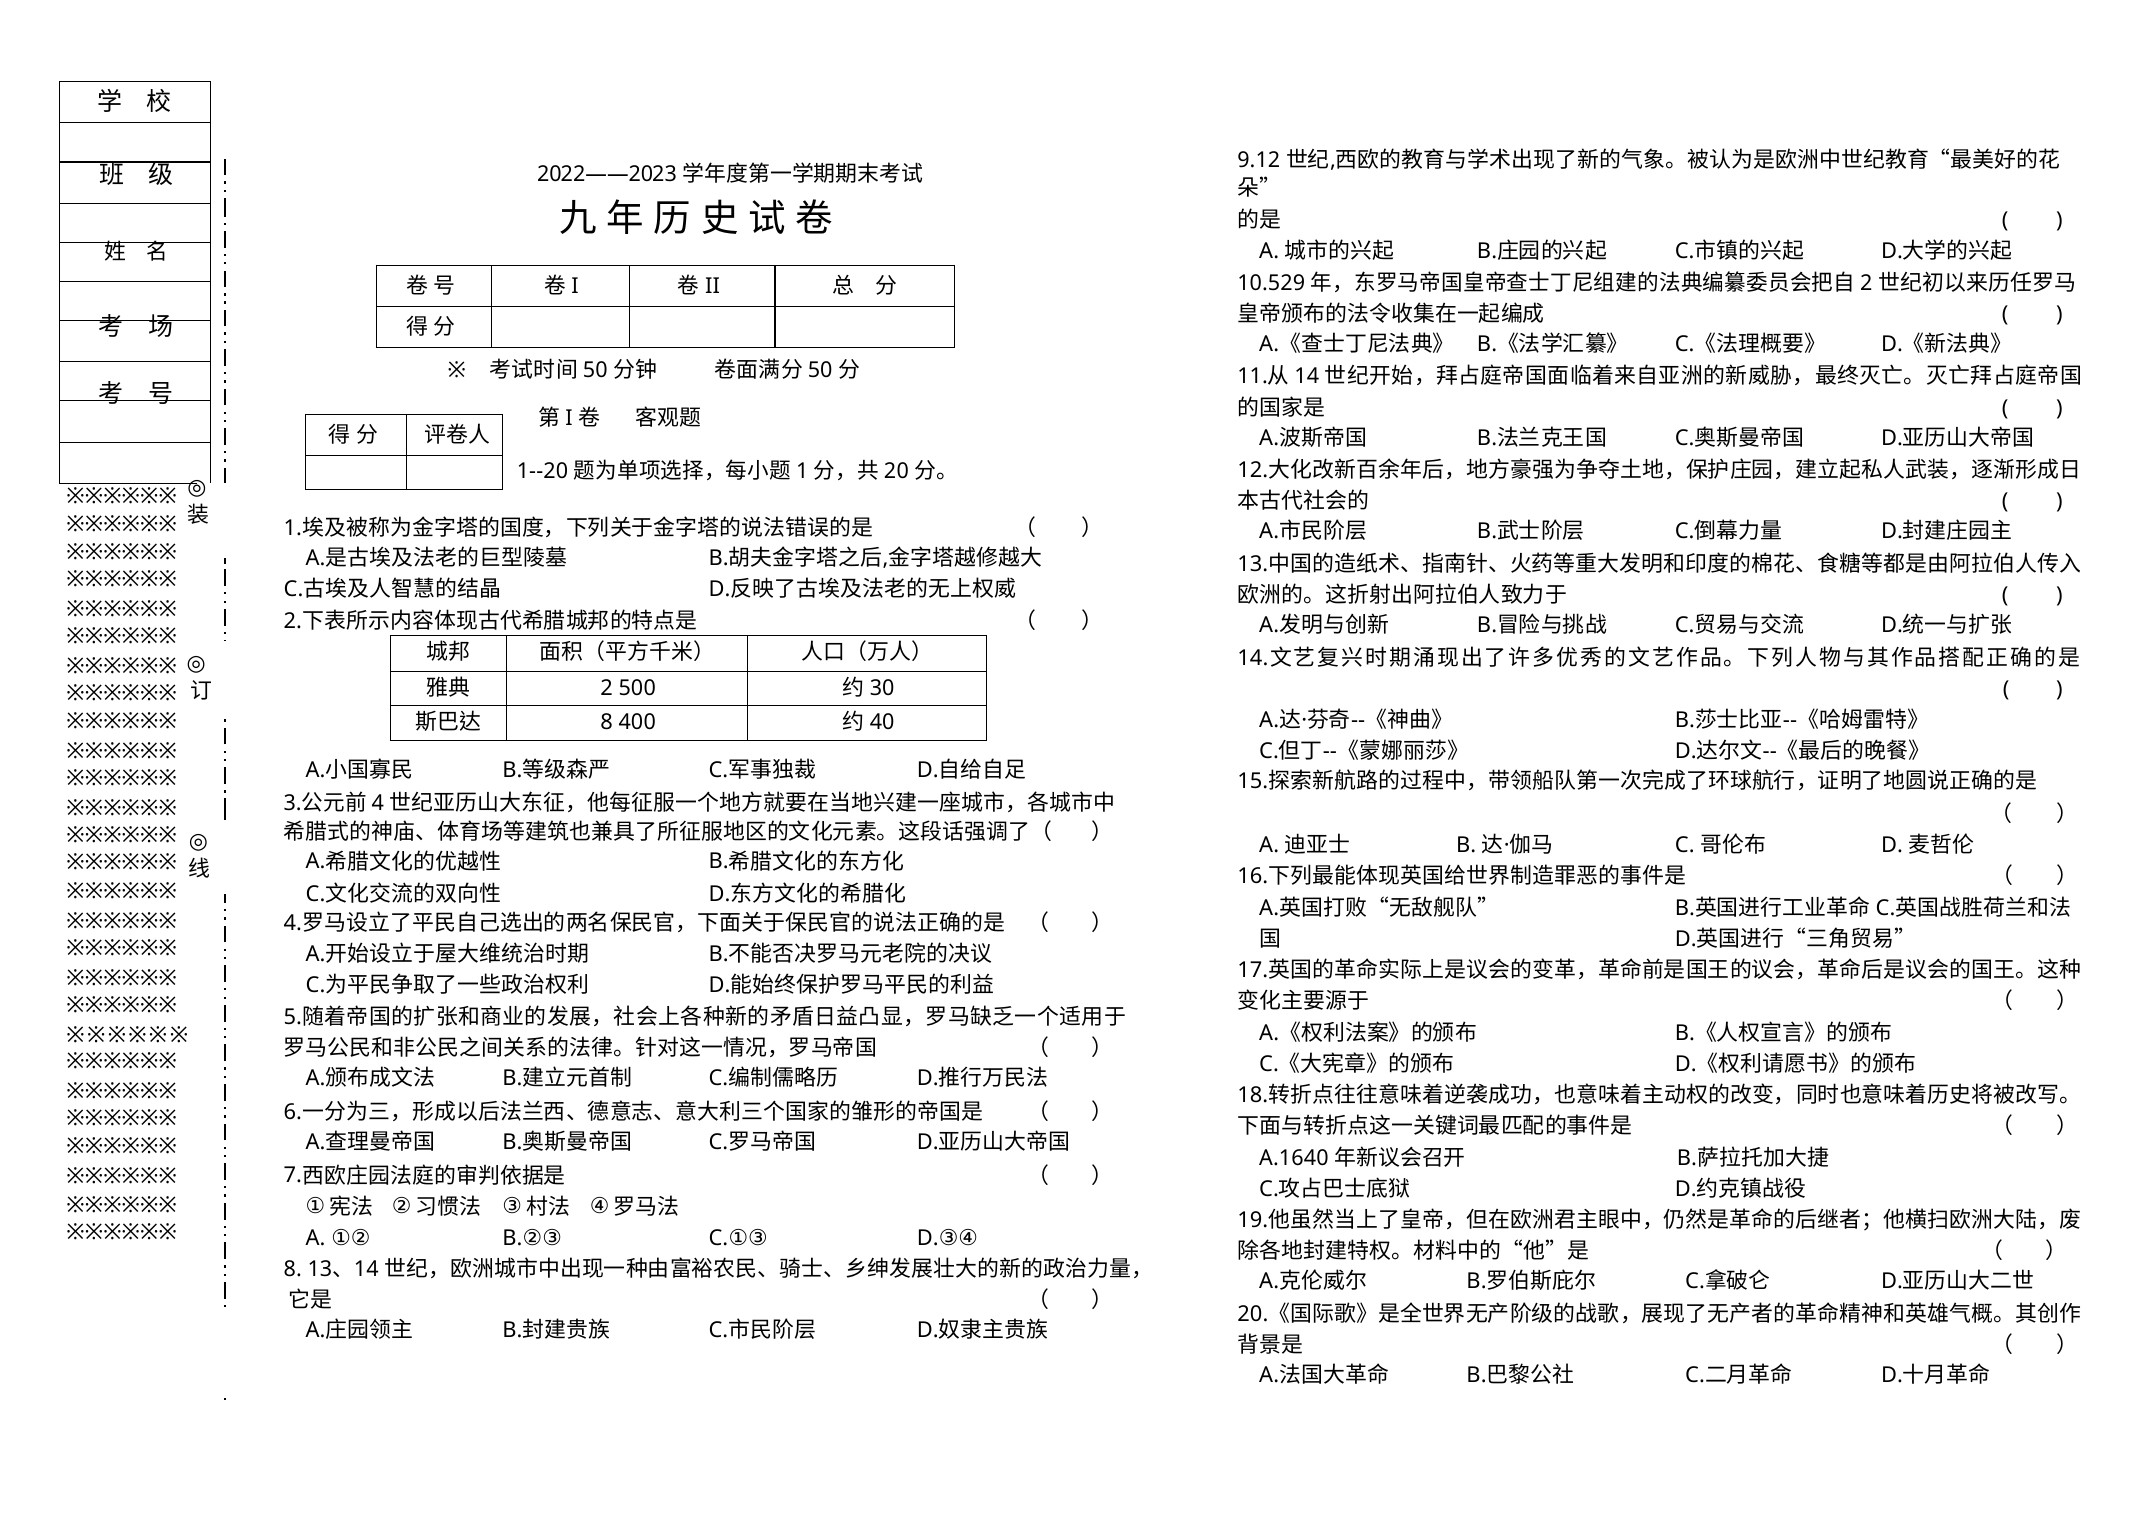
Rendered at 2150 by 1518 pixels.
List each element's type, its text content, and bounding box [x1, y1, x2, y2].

table_header 人口（万人） [748, 636, 986, 671]
text ※※※※※※ [66, 1130, 241, 1158]
text 10.529 年，东罗马帝国皇帝查士丁尼组建的法典编纂委员会把自 2 世纪初以来历任罗马 皇帝颁布的法令收集在一起编成 ( ) [1237, 265, 2085, 327]
text 19.他虽然当上了皇帝，但在欧洲君主眼中，仍然是革命的后继者；他横扫欧洲大陆，废 除各地封建特权。材料中的“他”是 （ ） [1237, 1202, 2086, 1265]
text 2022——2023 学年度第一学期期末考试 [537, 156, 1137, 187]
text ※※※※※※ [66, 881, 241, 903]
table_cell 雅典 [391, 672, 506, 705]
text 姓 名 [97, 234, 175, 265]
text ※※※※※※ [66, 1158, 241, 1187]
table_header 总 分 [776, 266, 954, 306]
text ※※※※※※ 线 [66, 852, 246, 881]
text 6.一分为三，形成以后法兰西、德意志、意大利三个国家的雏形的帝国是 （ ） A.查理曼帝国 B.奥斯曼帝国 C.罗马帝国 D.亚历山大帝国 [283, 1095, 1121, 1156]
text 7.西欧庄园法庭的审判依据是 （ ） [283, 1156, 1137, 1186]
text A.《查士丁尼法典》 B.《法学汇纂》 C.《法理概要》 D.《新法典》 [1259, 327, 2104, 356]
text ※ 考试时间 50 分钟 卷面满分 50 分 第 I 卷 客观题 [447, 352, 871, 432]
text 9.12 世纪,西欧的教育与学术出现了新的气象。被认为是欧洲中世纪教育“最美好的花朵” [1237, 143, 2104, 199]
text ※※※※※※ [66, 619, 241, 647]
text 考 场 考 号 [94, 306, 178, 410]
text A.1640 年新议会召开 B.萨拉托加大捷 C.攻占巴士底狱 D.约克镇战役 [1259, 1140, 1840, 1202]
text ※※※※※※ [66, 1016, 241, 1045]
text ※※※※※※ [66, 1215, 241, 1243]
text ※※※※※※ [66, 761, 241, 789]
table_cell [630, 307, 774, 347]
text 14.文艺复兴时期涌现出了许多优秀的文艺作品。下列人物与其作品搭配正确的是 ( ) [1237, 640, 2086, 702]
text 15.探索新航路的过程中，带领船队第一次完成了环球航行，证明了地圆说正确的是 [1237, 765, 2104, 793]
text 18.转折点往往意味着逆袭成功，也意味着主动权的改变，同时也意味着历史将被改写。 下面与转折点这一关键词最匹配的事件是 （ ） [1237, 1077, 2086, 1140]
text ※※※※※※ [66, 959, 241, 988]
text A. ①② B.②③ C.①③ D.③④ [305, 1217, 1137, 1248]
text （ ） A. 迪亚士 B. 达·伽马 C. 哥伦布 D. 麦哲伦 [1259, 796, 2084, 859]
text ※※※※※※ [66, 903, 241, 931]
text 17.英国的革命实际上是议会的变革，革命前是国王的议会，革命后是议会的国王。这种 变化主要源于 （ ） [1237, 952, 2086, 1015]
table_cell [776, 307, 954, 347]
text 1--20 题为单项选择，每小题 1 分，共 20 分。 [517, 453, 1137, 485]
text A.《权利法案》的颁布 B.《人权宣言》的颁布 [1259, 1015, 1922, 1046]
text A.小国寡民 B.等级森严 C.军事独裁 D.自给自足 [305, 752, 1137, 784]
text 2.下表所示内容体现古代希腊城邦的特点是 （ ） [283, 602, 1137, 632]
text ※※※※※※ [66, 1045, 241, 1073]
table_cell 约 40 [748, 706, 986, 740]
text A.克伦威尔 B.罗伯斯庇尔 C.拿破仑 D.亚历山大二世 [1259, 1265, 2104, 1293]
text 1.埃及被称为金字塔的国度，下列关于金字塔的说法错误的是 （ ） A.是古埃及法老的巨型陵墓 B.胡夫金字塔之后,金字塔越修越大 [283, 511, 1110, 572]
text 九 年 历 史 试 卷 [534, 191, 858, 242]
table_cell 2 500 [507, 672, 747, 705]
table_header 面积（平方千米） [507, 636, 747, 671]
table_cell 斯巴达 [391, 706, 506, 740]
text A.市民阶层 B.武士阶层 C.倒幕力量 D.封建庄园主 [1259, 515, 2104, 543]
text C.为平民争取了一些政治权利 D.能始终保护罗马平民的利益 [305, 968, 1137, 996]
table_cell 8 400 [507, 706, 747, 740]
table_header 卷 I [492, 266, 629, 306]
text ※※※※※※ [66, 591, 241, 619]
text 3.公元前 4 世纪亚历山大东征，他每征服一个地方就要在当地兴建一座城市，各城市中 希腊式的神庙、体育场等建筑也兼具了所征服地区的文化元素。这段话强调了（ ） [283, 787, 1121, 845]
text ※※※※※※ [66, 1073, 241, 1102]
text 的是 ( ) A. 城市的兴起 B.庄园的兴起 C.市镇的兴起 D.大学的兴起 [1237, 202, 2076, 265]
table_cell 得 分 [377, 307, 491, 347]
text A.发明与创新 B.冒险与挑战 C.贸易与交流 D.统一与扩张 [1259, 609, 2104, 637]
table_header 卷 号 [377, 266, 491, 306]
text ※※※※※※ [66, 1187, 241, 1215]
text 16.下列最能体现英国给世界制造罪恶的事件是 （ ） A.英国打败“无敌舰队” B.英国进行工业革命 C.英国战胜荷兰和法国 D.英国进行“三角贸易” [1237, 859, 2086, 952]
text C.《大宪章》的颁布 D.《权利请愿书》的颁布 [1259, 1046, 1922, 1077]
table_cell [492, 307, 629, 347]
text ※※※※※※ [66, 704, 241, 732]
text ※※※※※※ [66, 562, 241, 591]
text ※※※※※※ [66, 789, 241, 818]
table_header 城邦 [391, 636, 506, 671]
text 学 校 [97, 79, 2104, 114]
table_header 卷 II [630, 266, 774, 306]
text ※※※※※※ ◎ [66, 467, 244, 505]
text 8. 13、14 世纪，欧洲城市中出现一种由富裕农民、骑士、乡绅发展壮大的新的政治力量， 它是 （ ） [283, 1252, 1142, 1314]
text ※※※※※※ [66, 732, 241, 761]
table_cell 约 30 [748, 672, 986, 705]
text ①宪法 ②习惯法 ③村法 ④罗马法 [305, 1186, 1137, 1217]
text C.文化交流的双向性 D.东方文化的希腊化 [305, 873, 1137, 904]
text ※※※※※※ [66, 931, 241, 959]
text 5.随着帝国的扩张和商业的发展，社会上各种新的矛盾日益凸显，罗马缺乏一个适用于 罗马公民和非公民之间关系的法律。针对这一情况，罗马帝国 （ ） [283, 999, 1131, 1062]
text A.希腊文化的优越性 B.希腊文化的东方化 [305, 845, 1137, 873]
text 班 级 [93, 155, 179, 191]
text 11.从 14 世纪开始，拜占庭帝国面临着来自亚洲的新威胁，最终灭亡。灭亡拜占庭帝国 的国家是 ( ) [1237, 359, 2086, 421]
text A.达·芬奇--《神曲》 B.莎士比亚--《哈姆雷特》 C.但丁--《蒙娜丽莎》 D.达尔文--《最后的晚餐》 [1259, 702, 1944, 765]
text A.波斯帝国 B.法兰克王国 C.奥斯曼帝国 D.亚历山大帝国 [1259, 421, 2104, 449]
text ※※※※※※ ◎ [66, 647, 241, 676]
text ※※※※※※ 装 [66, 505, 244, 534]
text 12.大化改新百余年后，地方豪强为争夺土地，保护庄园，建立起私人武装，逐渐形成日 本古代社会的 ( ) [1237, 452, 2086, 515]
text ※※※※※※ [66, 534, 241, 562]
text A.颁布成文法 B.建立元首制 C.编制儒略历 D.推行万民法 [305, 1062, 1137, 1089]
text 13.中国的造纸术、指南针、火药等重大发明和印度的棉花、食糖等都是由阿拉伯人传入 欧洲的。这折射出阿拉伯人致力于 ( ) [1237, 546, 2085, 609]
text ※※※※※※ ◎ [66, 818, 246, 852]
text A.法国大革命 B.巴黎公社 C.二月革命 D.十月革命 [1259, 1359, 2104, 1387]
text ※※※※※※ [66, 988, 241, 1016]
text 20.《国际歌》是全世界无产阶级的战歌，展现了无产者的革命精神和英雄气概。其创作 背景是 （ ） [1237, 1296, 2086, 1359]
text C.古埃及人智慧的结晶 D.反映了古埃及法老的无上权威 [283, 572, 1110, 602]
text ※※※※※※ [66, 1102, 241, 1130]
text A.庄园领主 B.封建贵族 C.市民阶层 D.奴隶主贵族 [305, 1314, 1137, 1341]
text ※※※※※※ 订 [66, 676, 247, 704]
text 4.罗马设立了平民自己选出的两名保民官，下面关于保民官的说法正确的是 （ ） A.开始设立于屋大维统治时期 B.不能否决罗马元老院的决议 [283, 906, 1121, 968]
